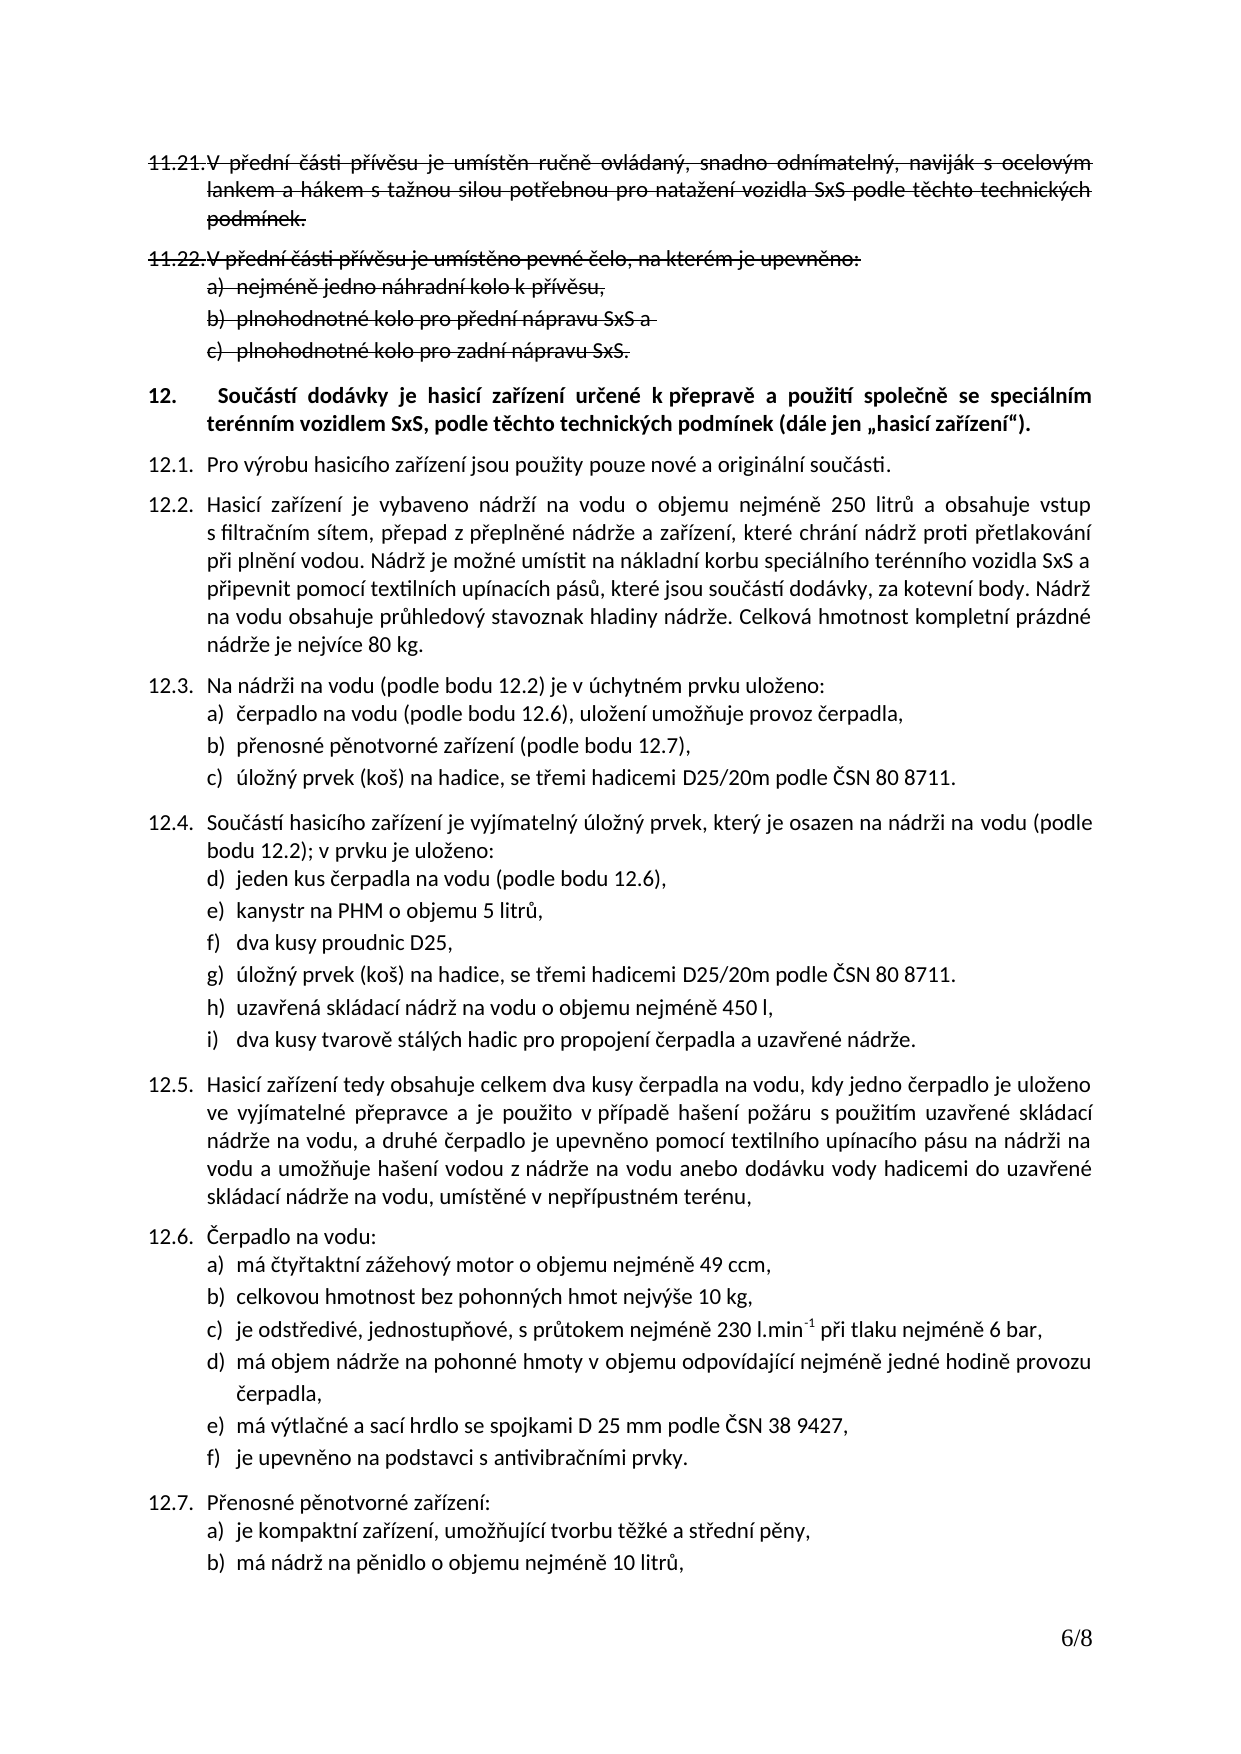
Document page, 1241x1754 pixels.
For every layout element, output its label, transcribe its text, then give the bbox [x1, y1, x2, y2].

list Čerpadlo na vodu: [148, 1222, 1093, 1250]
list plnohodnotné kolo pro zadní nápravu SxS. [207, 337, 1093, 364]
list Na nádrži na vodu (podle bodu 12.2) je v úchytném prvku uloženo: [148, 671, 1093, 699]
list má objem nádrže na pohonné hmoty v objemu odpovídající nejméně jedné hodině provozu čerpadla, [207, 1347, 1093, 1407]
list dva kusy tvarově stálých hadic pro propojení čerpadla a uzavřené nádrže. [207, 1025, 1093, 1053]
list úložný prvek (koš) na hadice, se třemi hadicemi D25/20m podle ČSN 80 8711. [207, 961, 1093, 989]
list Hasicí zařízení je vybaveno nádrží na vodu o objemu nejméně 250 litrů a obsahuje vstup s filtračním sítem, přepad z přeplněné nádrže a zařízení, které chrání nádrž proti přetlakování při plnění vodou. Nádrž je možné umístit na nákladní korbu speciálního terénního vozidla SxS a připevnit pomocí textilních upínacích pásů, které jsou součástí dodávky, za kotevní body. Nádrž na vodu obsahuje průhledový stavoznak hladiny nádrže. Celková hmotnost kompletní prázdné nádrže je nejvíce 80 kg. [148, 490, 1093, 658]
list je kompaktní zařízení, umožňující tvorbu těžké a střední pěny, [207, 1516, 1093, 1544]
list Přenosné pěnotvorné zařízení: [148, 1488, 1093, 1516]
list celkovou hmotnost bez pohonných hmot nejvýše 10 kg, [207, 1282, 1093, 1311]
list čerpadlo na vodu (podle bodu 12.6), uložení umožňuje provoz čerpadla, [207, 699, 1093, 727]
list je odstředivé, jednostupňové, s průtokem nejméně 230 l.min-1 při tlaku nejméně 6 bar, [207, 1315, 1093, 1343]
list úložný prvek (koš) na hadice, se třemi hadicemi D25/20m podle ČSN 80 8711. [207, 763, 1093, 791]
list má čtyřtaktní zážehový motor o objemu nejméně 49 ccm, [207, 1250, 1093, 1278]
list má nádrž na pěnidlo o objemu nejméně 10 litrů, [207, 1548, 1093, 1576]
list přenosné pěnotvorné zařízení (podle bodu 12.7), [207, 731, 1093, 759]
list nejméně jedno náhradní kolo k přívěsu, [207, 272, 1093, 300]
list plnohodnotné kolo pro přední nápravu SxS a [207, 304, 1093, 332]
list Pro výrobu hasicího zařízení jsou použity pouze nové a originální součásti. [148, 450, 1093, 478]
list jeden kus čerpadla na vodu (podle bodu 12.6), [207, 864, 1093, 892]
list Hasicí zařízení tedy obsahuje celkem dva kusy čerpadla na vodu, kdy jedno čerpadlo je uloženo ve vyjímatelné přepravce a je použito v případě hašení požáru s použitím uzavřené skládací nádrže na vodu, a druhé čerpadlo je upevněno pomocí textilního upínacího pásu na nádrži na vodu a umožňuje hašení vodou z nádrže na vodu anebo dodávku vody hadicemi do uzavřené skládací nádrže na vodu, umístěné v nepřípustném terénu, [148, 1070, 1093, 1210]
list Součástí dodávky je hasicí zařízení určené k přepravě a použití společně se speciálním terénním vozidlem SxS, podle těchto technických podmínek (dále jen „hasicí zařízení“). [148, 381, 1093, 437]
list je upevněno na podstavci s antivibračními prvky. [207, 1443, 1093, 1471]
list dva kusy proudnic D25, [207, 928, 1093, 956]
list kanystr na PHM o objemu 5 litrů, [207, 896, 1093, 924]
list V přední části přívěsu je umístěn ručně ovládaný, snadno odnímatelný, naviják s ocelovým lankem a hákem s tažnou silou potřebnou pro natažení vozidla SxS podle těchto technických podmínek. [148, 164, 1093, 232]
list V přední části přívěsu je umístěno pevné čelo, na kterém je upevněno: [148, 244, 1093, 272]
list uzavřená skládací nádrž na vodu o objemu nejméně 450 l, [207, 993, 1093, 1021]
list V přední části přívěsu je umístěn ručně ovládaný, snadno odnímatelný, naviják s ocelovým lankem a hákem s tažnou silou potřebnou pro natažení vozidla SxS podle těchto technických podmínek. [148, 148, 1093, 163]
list Součástí hasicího zařízení je vyjímatelný úložný prvek, který je osazen na nádrži na vodu (podle bodu 12.2); v prvku je uloženo: [148, 808, 1093, 864]
list má výtlačné a sací hrdlo se spojkami D 25 mm podle ČSN 38 9427, [207, 1411, 1093, 1439]
